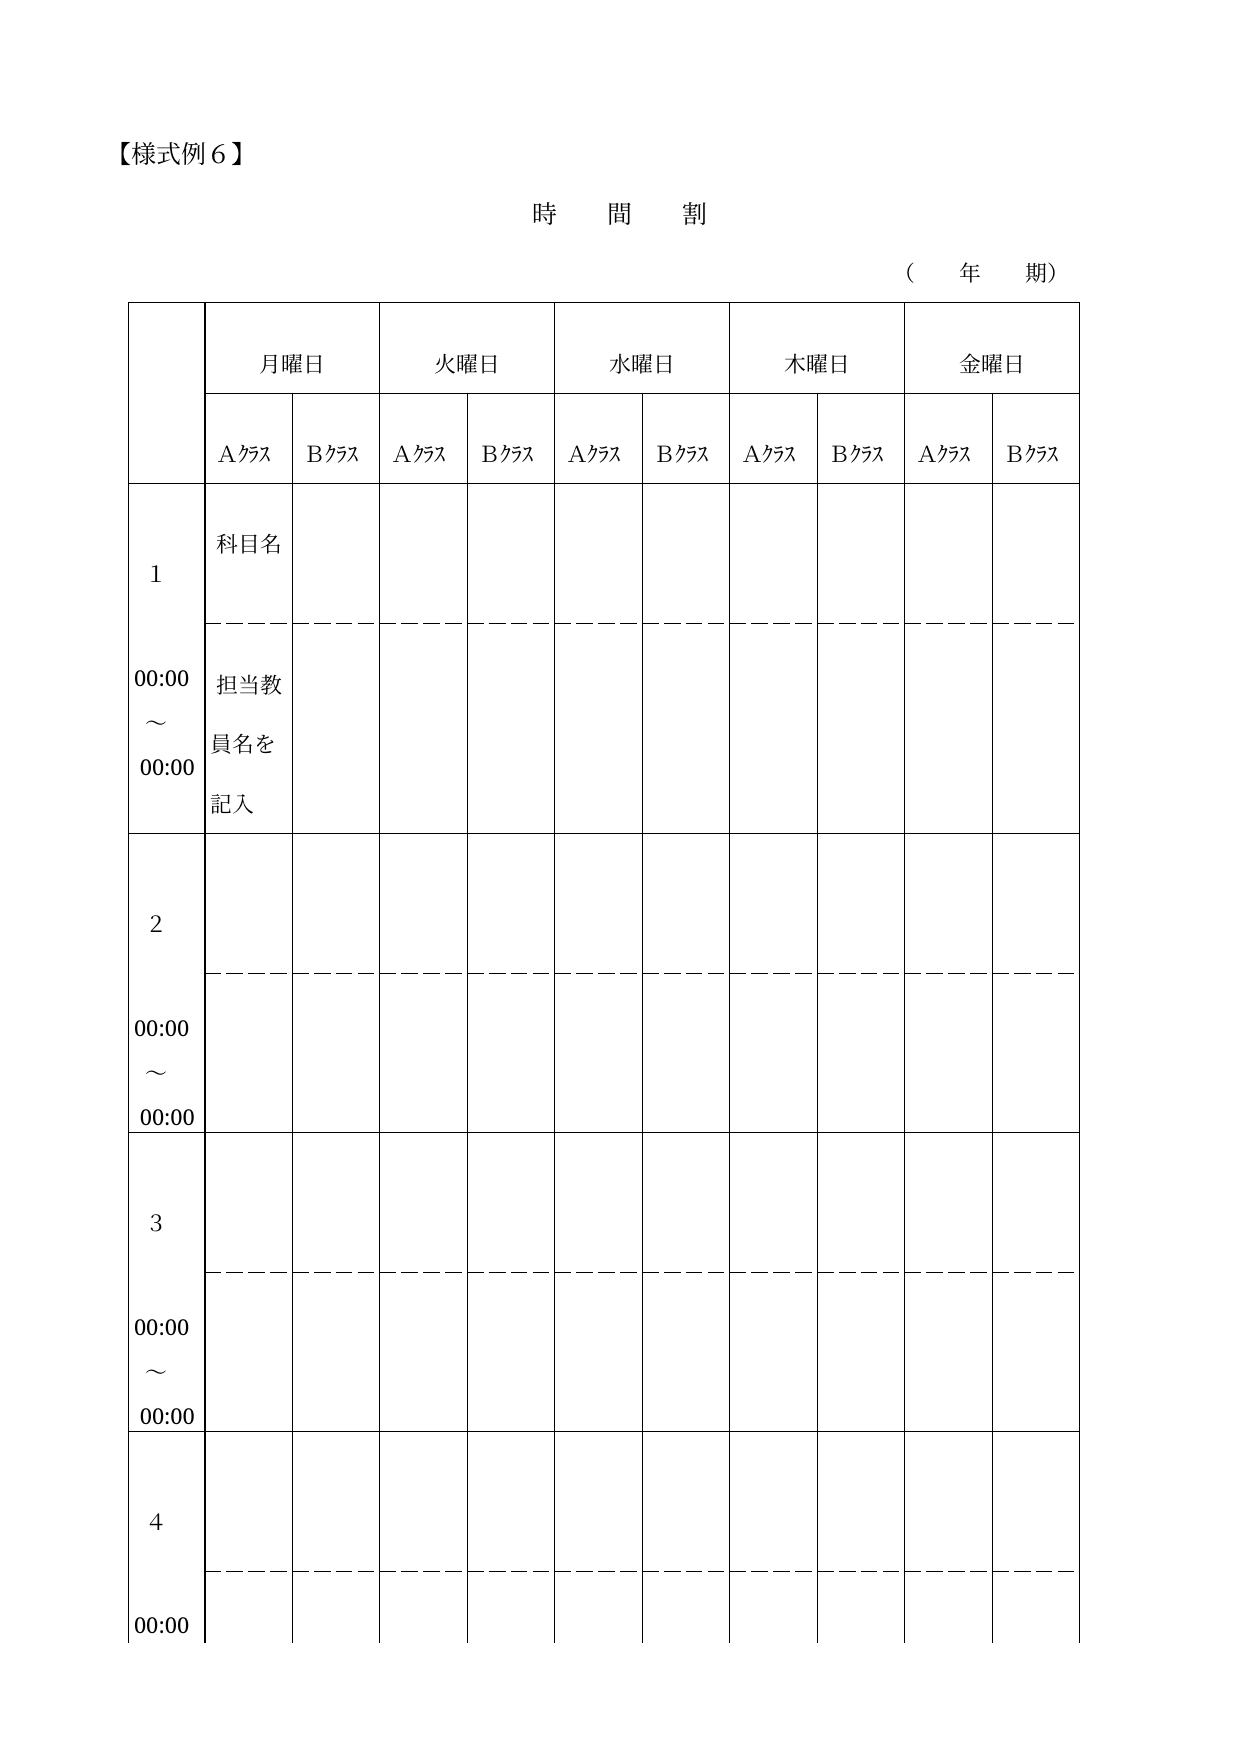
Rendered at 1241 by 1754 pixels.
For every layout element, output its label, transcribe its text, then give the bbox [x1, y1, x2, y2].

table_cell [643, 623, 729, 833]
table_cell [643, 1432, 729, 1571]
table_cell [380, 484, 467, 623]
table_header 木曜日 [730, 303, 904, 392]
table_cell [730, 623, 817, 833]
table_cell [905, 1133, 992, 1272]
table_cell [380, 1571, 467, 1643]
table_cell [293, 484, 379, 623]
table_cell Ａｸﾗｽ [555, 394, 642, 483]
table_cell [206, 973, 292, 1132]
table_cell [730, 973, 817, 1132]
table_cell [993, 973, 1079, 1132]
table_cell [730, 1571, 817, 1643]
table_cell [468, 1432, 554, 1571]
table_cell [643, 1272, 729, 1431]
table_cell [555, 484, 642, 623]
table_cell 科目名 [206, 484, 292, 623]
table_cell Ａｸﾗｽ [206, 394, 292, 483]
table_cell [555, 1133, 642, 1272]
table_cell [468, 623, 554, 833]
table_cell [468, 1571, 554, 1643]
table_cell [293, 1432, 379, 1571]
table_cell [206, 1272, 292, 1431]
table_cell [468, 834, 554, 973]
table_cell [730, 484, 817, 623]
table_cell [380, 1432, 467, 1571]
table_cell [468, 484, 554, 623]
table_cell 担当教 員名を 記入 [206, 623, 292, 833]
table_cell [206, 1133, 292, 1272]
table_header 金曜日 [905, 303, 1079, 392]
table_cell Ａｸﾗｽ [905, 394, 992, 483]
table_cell [380, 1133, 467, 1272]
table_cell [293, 973, 379, 1132]
text （ 年 期） [106, 242, 1134, 302]
table_cell [730, 834, 817, 973]
table_cell [818, 1571, 904, 1643]
table_cell [818, 623, 904, 833]
table_cell [818, 973, 904, 1132]
table_cell [993, 1432, 1079, 1571]
table_cell [993, 1571, 1079, 1643]
table_cell [380, 1272, 467, 1431]
table_cell [993, 484, 1079, 623]
table_cell [555, 973, 642, 1132]
table_cell [293, 834, 379, 973]
table_cell [643, 1571, 729, 1643]
table_cell [380, 623, 467, 833]
table_cell [555, 623, 642, 833]
table_cell [293, 623, 379, 833]
table_cell Ｂｸﾗｽ [293, 394, 379, 483]
table_cell [905, 623, 992, 833]
table_cell [643, 484, 729, 623]
table_cell [993, 1272, 1079, 1431]
table_header [129, 303, 204, 483]
table_cell [730, 1133, 817, 1272]
table_cell [730, 1432, 817, 1571]
table_cell [206, 1571, 292, 1643]
table_cell [555, 834, 642, 973]
table_cell [993, 834, 1079, 973]
table_cell [468, 973, 554, 1132]
table_cell [818, 834, 904, 973]
table_cell ２ 00:00 ～ 00:00 [129, 834, 204, 1132]
table_cell [555, 1272, 642, 1431]
table_cell [905, 1272, 992, 1431]
table_cell [993, 1133, 1079, 1272]
table_cell Ｂｸﾗｽ [993, 394, 1079, 483]
table_cell ３ 00:00 ～ 00:00 [129, 1133, 204, 1431]
table_cell [293, 1133, 379, 1272]
table_cell [380, 834, 467, 973]
table_cell [643, 834, 729, 973]
table_cell [206, 834, 292, 973]
table_cell １ 00:00 ～ 00:00 [129, 484, 204, 833]
table_cell [818, 484, 904, 623]
table_cell [643, 1133, 729, 1272]
table_cell [993, 623, 1079, 833]
table_cell [905, 1571, 992, 1643]
table_cell [380, 973, 467, 1132]
table_cell [818, 1133, 904, 1272]
table_cell [905, 834, 992, 973]
table_cell [555, 1432, 642, 1571]
table_cell [206, 1432, 292, 1571]
table_cell [905, 973, 992, 1132]
table_cell [905, 484, 992, 623]
table_cell [468, 1133, 554, 1272]
table_cell [905, 1432, 992, 1571]
table_cell Ｂｸﾗｽ [818, 394, 904, 483]
text 【様式例６】 [106, 123, 1134, 183]
table_cell [293, 1571, 379, 1643]
table_cell [818, 1272, 904, 1431]
table_cell [555, 1571, 642, 1643]
table_cell Ｂｸﾗｽ [643, 394, 729, 483]
table_cell [293, 1272, 379, 1431]
table_cell [730, 1272, 817, 1431]
table_cell [468, 1272, 554, 1431]
table_cell [643, 973, 729, 1132]
table_header 月曜日 [206, 303, 379, 392]
table_cell [818, 1432, 904, 1571]
table_cell Ｂｸﾗｽ [468, 394, 554, 483]
table_cell ４ 00:00 ～ 00:00 [129, 1432, 204, 1643]
table_cell Ａｸﾗｽ [730, 394, 817, 483]
text 時 間 割 [106, 183, 1134, 242]
table_header 水曜日 [555, 303, 729, 392]
table_header 火曜日 [380, 303, 554, 392]
table_cell Ａｸﾗｽ [380, 394, 467, 483]
